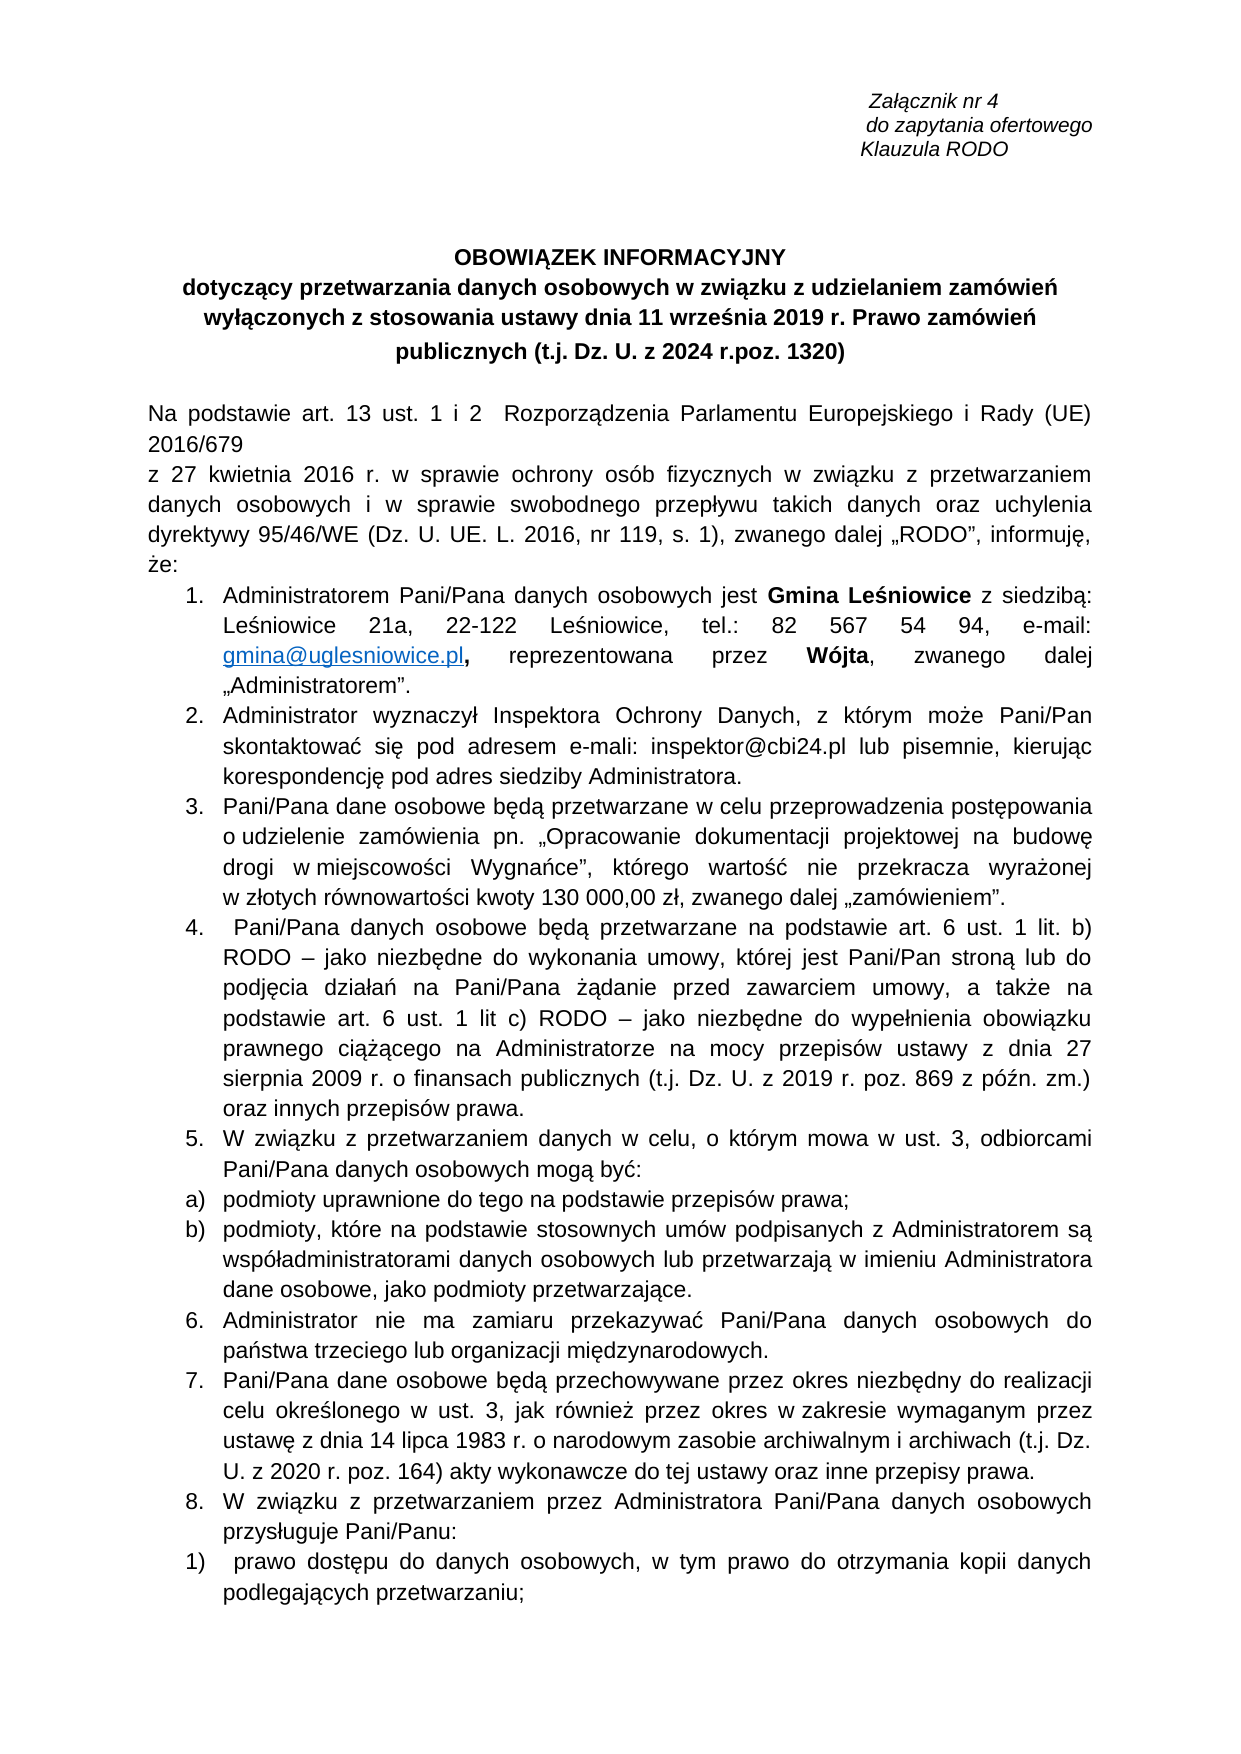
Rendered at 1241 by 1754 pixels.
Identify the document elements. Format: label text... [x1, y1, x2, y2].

list Administratorem Pani/Pana danych osobowych jest Gmina Leśniowice z siedzibą: Leśniowice 21a, 22-122 Leśniowice, tel.: 82 567 54 94, e-mail: gmina@uglesniowice.pl, reprezentowana przez Wójta, zwanego dalej „Administratorem”. [185, 582, 1093, 698]
list W związku z przetwarzaniem danych w celu, o którym mowa w ust. 3, odbiorcami Pani/Pana danych osobowych mogą być: [185, 1125, 1093, 1182]
text Klauzula RODO [664, 137, 1093, 161]
list podmioty uprawnione do tego na podstawie przepisów prawa; [185, 1186, 1093, 1212]
list Pani/Pana danych osobowe będą przetwarzane na podstawie art. 6 ust. 1 lit. b) RODO – jako niezbędne do wykonania umowy, której jest Pani/Pan stroną lub do podjęcia działań na Pani/Pana żądanie przed zawarciem umowy, a także na podstawie art. 6 ust. 1 lit c) RODO – jako niezbędne do wypełnienia obowiązku prawnego ciążącego na Administratorze na mocy przepisów ustawy z dnia 27 sierpnia 2009 r. o finansach publicznych (t.j. Dz. U. z 2019 r. poz. 869 z późn. zm.) oraz innych przepisów prawa. [185, 914, 1093, 1121]
text do zapytania ofertowego [148, 113, 1093, 137]
text OBOWIĄZEK INFORMACYJNY [148, 244, 1093, 270]
list Administrator nie ma zamiaru przekazywać Pani/Pana danych osobowych do państwa trzeciego lub organizacji międzynarodowych. [185, 1307, 1093, 1363]
list W związku z przetwarzaniem przez Administratora Pani/Pana danych osobowych przysługuje Pani/Panu: [185, 1488, 1093, 1544]
text Na podstawie art. 13 ust. 1 i 2 Rozporządzenia Parlamentu Europejskiego i Rady (UE) 2016/679 z 27 kwietnia 2016 r. w sprawie ochrony osób fizycznych w związku z przetwarzaniem danych osobowych i w sprawie swobodnego przepływu takich danych oraz uchylenia dyrektywy 95/46/WE (Dz. U. UE. L. 2016, nr 119, s. 1), zwanego dalej „RODO”, informuję, że: [148, 400, 1093, 578]
text dotyczący przetwarzania danych osobowych w związku z udzielaniem zamówień wyłączonych z stosowania ustawy dnia 11 września 2019 r. Prawo zamówień publicznych (t.j. Dz. U. z 2024 r.poz. 1320) [148, 274, 1093, 366]
list Pani/Pana dane osobowe będą przechowywane przez okres niezbędny do realizacji celu określonego w ust. 3, jak również przez okres w zakresie wymaganym przez ustawę z dnia 14 lipca 1983 r. o narodowym zasobie archiwalnym i archiwach (t.j. Dz. U. z 2020 r. poz. 164) akty wykonawcze do tej ustawy oraz inne przepisy prawa. [185, 1367, 1093, 1484]
list prawo dostępu do danych osobowych, w tym prawo do otrzymania kopii danych podlegających przetwarzaniu; [185, 1548, 1093, 1605]
text Załącznik nr 4 [738, 89, 1093, 113]
list podmioty, które na podstawie stosownych umów podpisanych z Administratorem są współadministratorami danych osobowych lub przetwarzają w imieniu Administratora dane osobowe, jako podmioty przetwarzające. [185, 1216, 1093, 1303]
list Administrator wyznaczył Inspektora Ochrony Danych, z którym może Pani/Pan skontaktować się pod adresem e-mali: inspektor@cbi24.pl lub pisemnie, kierując korespondencję pod adres siedziby Administratora. [185, 702, 1093, 789]
list Pani/Pana dane osobowe będą przetwarzane w celu przeprowadzenia postępowania o udzielenie zamówienia pn. „Opracowanie dokumentacji projektowej na budowę drogi w miejscowości Wygnańce”, którego wartość nie przekracza wyrażonej w złotych równowartości kwoty 130 000,00 zł, zwanego dalej „zamówieniem”. [185, 793, 1093, 910]
